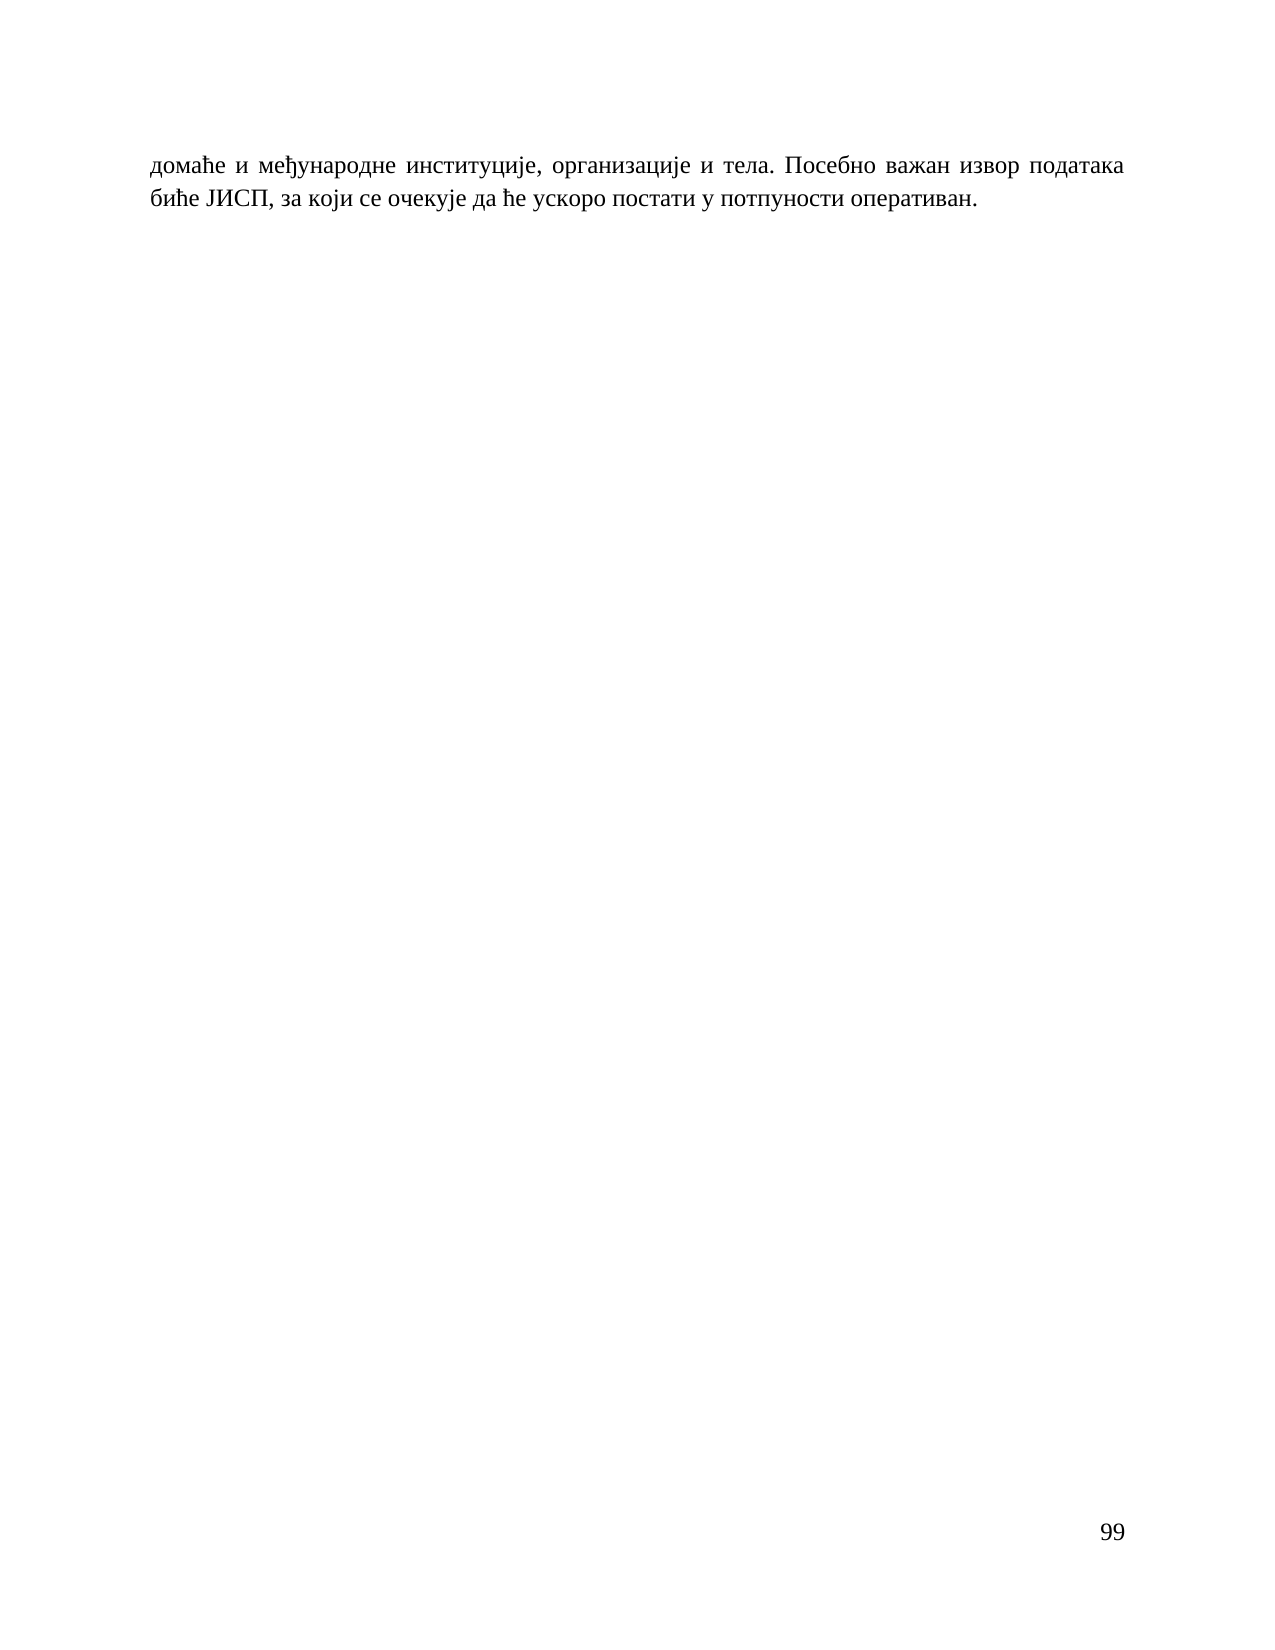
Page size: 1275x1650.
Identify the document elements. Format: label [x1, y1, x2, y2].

text [150, 150, 1125, 212]
